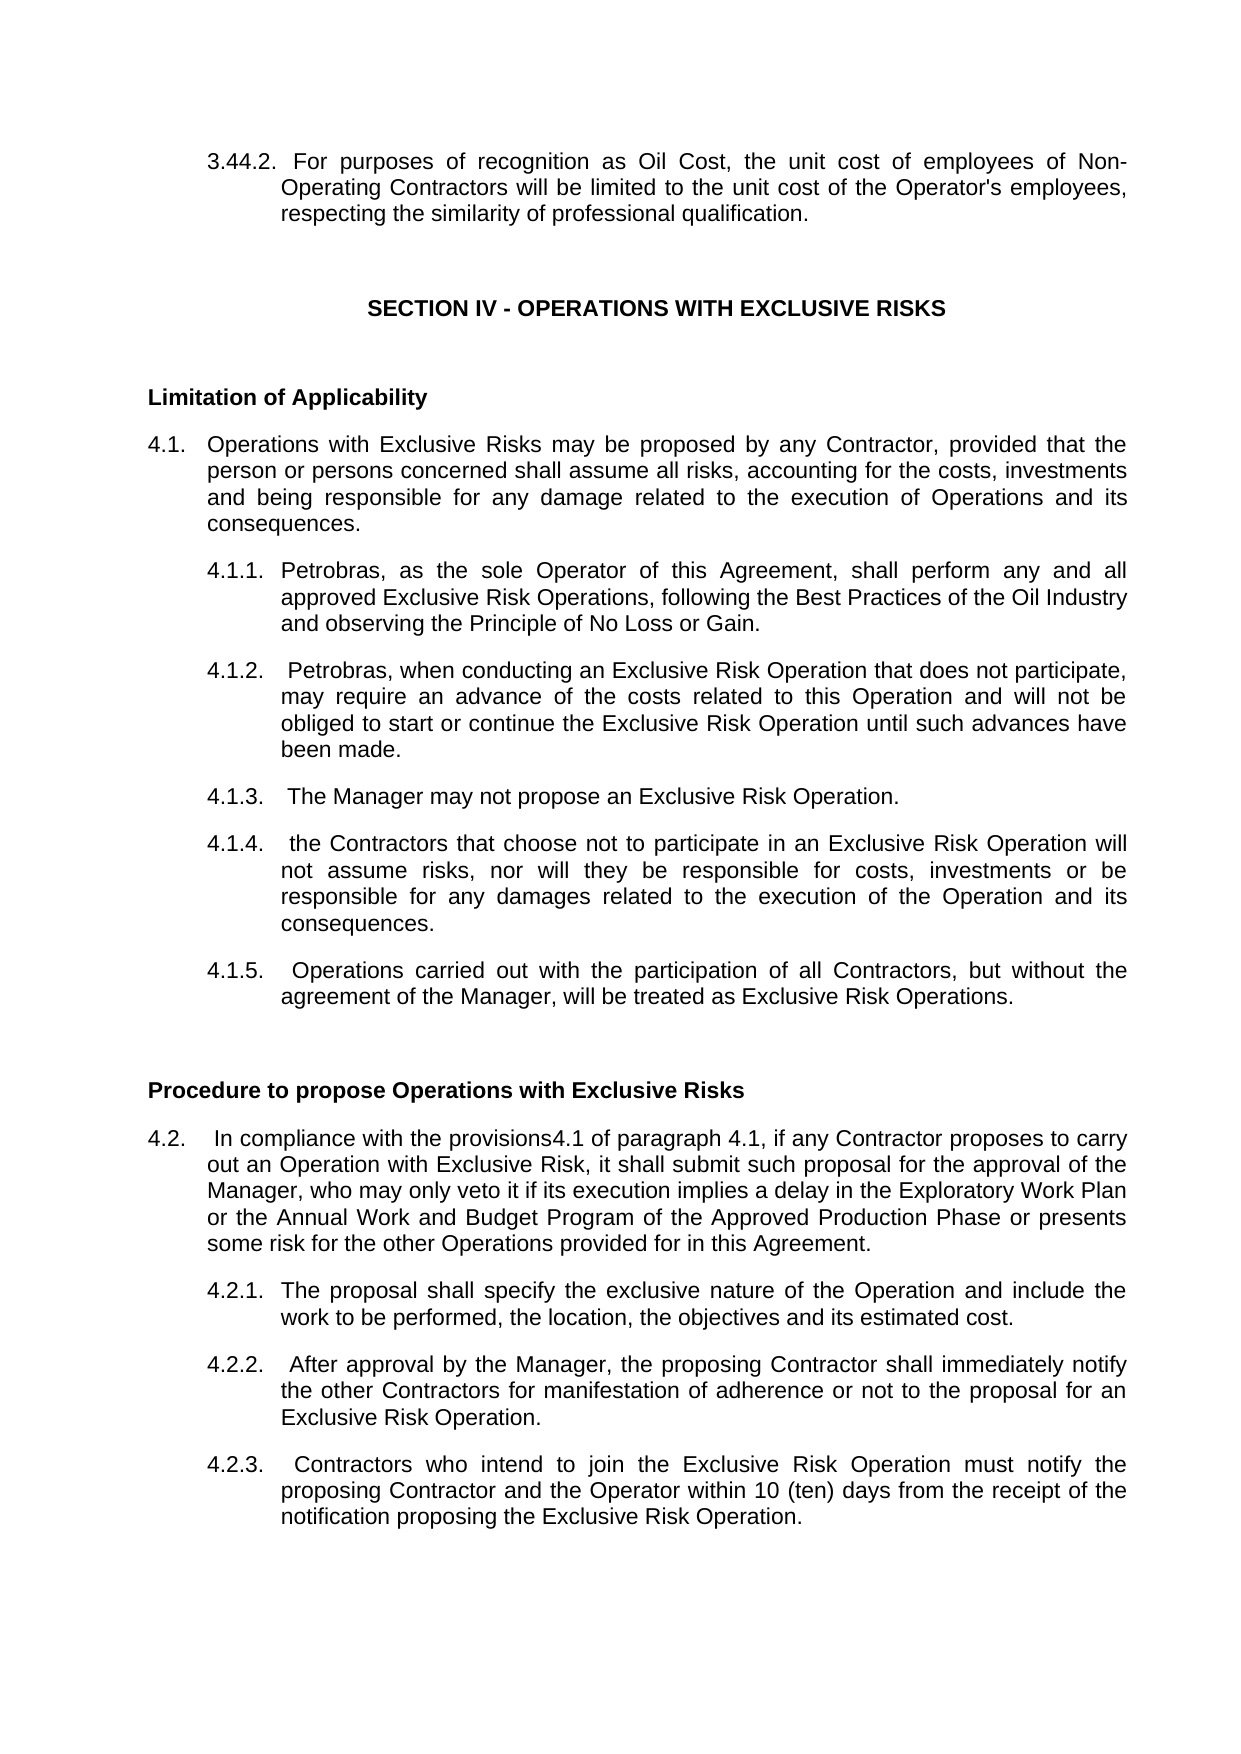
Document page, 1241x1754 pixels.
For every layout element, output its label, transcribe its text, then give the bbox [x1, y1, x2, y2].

text The proposal shall specify the exclusive nature of the Operation and include the work to be performed, the location, the objectives and its estimated cost. [207, 1277, 1128, 1330]
text In compliance with the provisions‎4.1 of paragraph 4.1, if any Contractor proposes to carry out an Operation with Exclusive Risk, it shall submit such proposal for the approval of the Manager, who may only veto it if its execution implies a delay in the Exploratory Work Plan or the Annual Work and Budget Program of the Approved Production Phase or presents some risk for the other Operations provided for in this Agreement. [148, 1124, 1128, 1256]
text the Contractors that choose not to participate in an Exclusive Risk Operation will not assume risks, nor will they be responsible for costs, investments or be responsible for any damages related to the execution of the Operation and its consequences. [207, 830, 1128, 936]
text section iV - Operations with Exclusive Risks [148, 295, 1128, 321]
text Petrobras, when conducting an Exclusive Risk Operation that does not participate, may require an advance of the costs related to this Operation and will not be obliged to start or continue the Exclusive Risk Operation until such advances have been made. [207, 657, 1128, 762]
text The Manager may not propose an Exclusive Risk Operation. [207, 783, 1128, 809]
text Procedure to propose Operations with Exclusive Risks [148, 1077, 1128, 1104]
text For purposes of recognition as Oil Cost, the unit cost of employees of Non-Operating Contractors will be limited to the unit cost of the Operator's employees, respecting the similarity of professional qualification. [207, 148, 1128, 227]
text Limitation of Applicability [148, 384, 1128, 410]
text Operations carried out with the participation of all Contractors, but without the agreement of the Manager, will be treated as Exclusive Risk Operations. [207, 957, 1128, 1009]
text Operations with Exclusive Risks may be proposed by any Contractor, provided that the person or persons concerned shall assume all risks, accounting for the costs, investments and being responsible for any damage related to the execution of Operations and its consequences. [148, 431, 1128, 536]
text Petrobras, as the sole Operator of this Agreement, shall perform any and all approved Exclusive Risk Operations, following the Best Practices of the Oil Industry and observing the Principle of No Loss or Gain. [207, 557, 1128, 636]
text Contractors who intend to join the Exclusive Risk Operation must notify the proposing Contractor and the Operator within 10 (ten) days from the receipt of the notification proposing the Exclusive Risk Operation. [207, 1451, 1128, 1530]
text After approval by the Manager, the proposing Contractor shall immediately notify the other Contractors for manifestation of adherence or not to the proposal for an Exclusive Risk Operation. [207, 1351, 1128, 1430]
